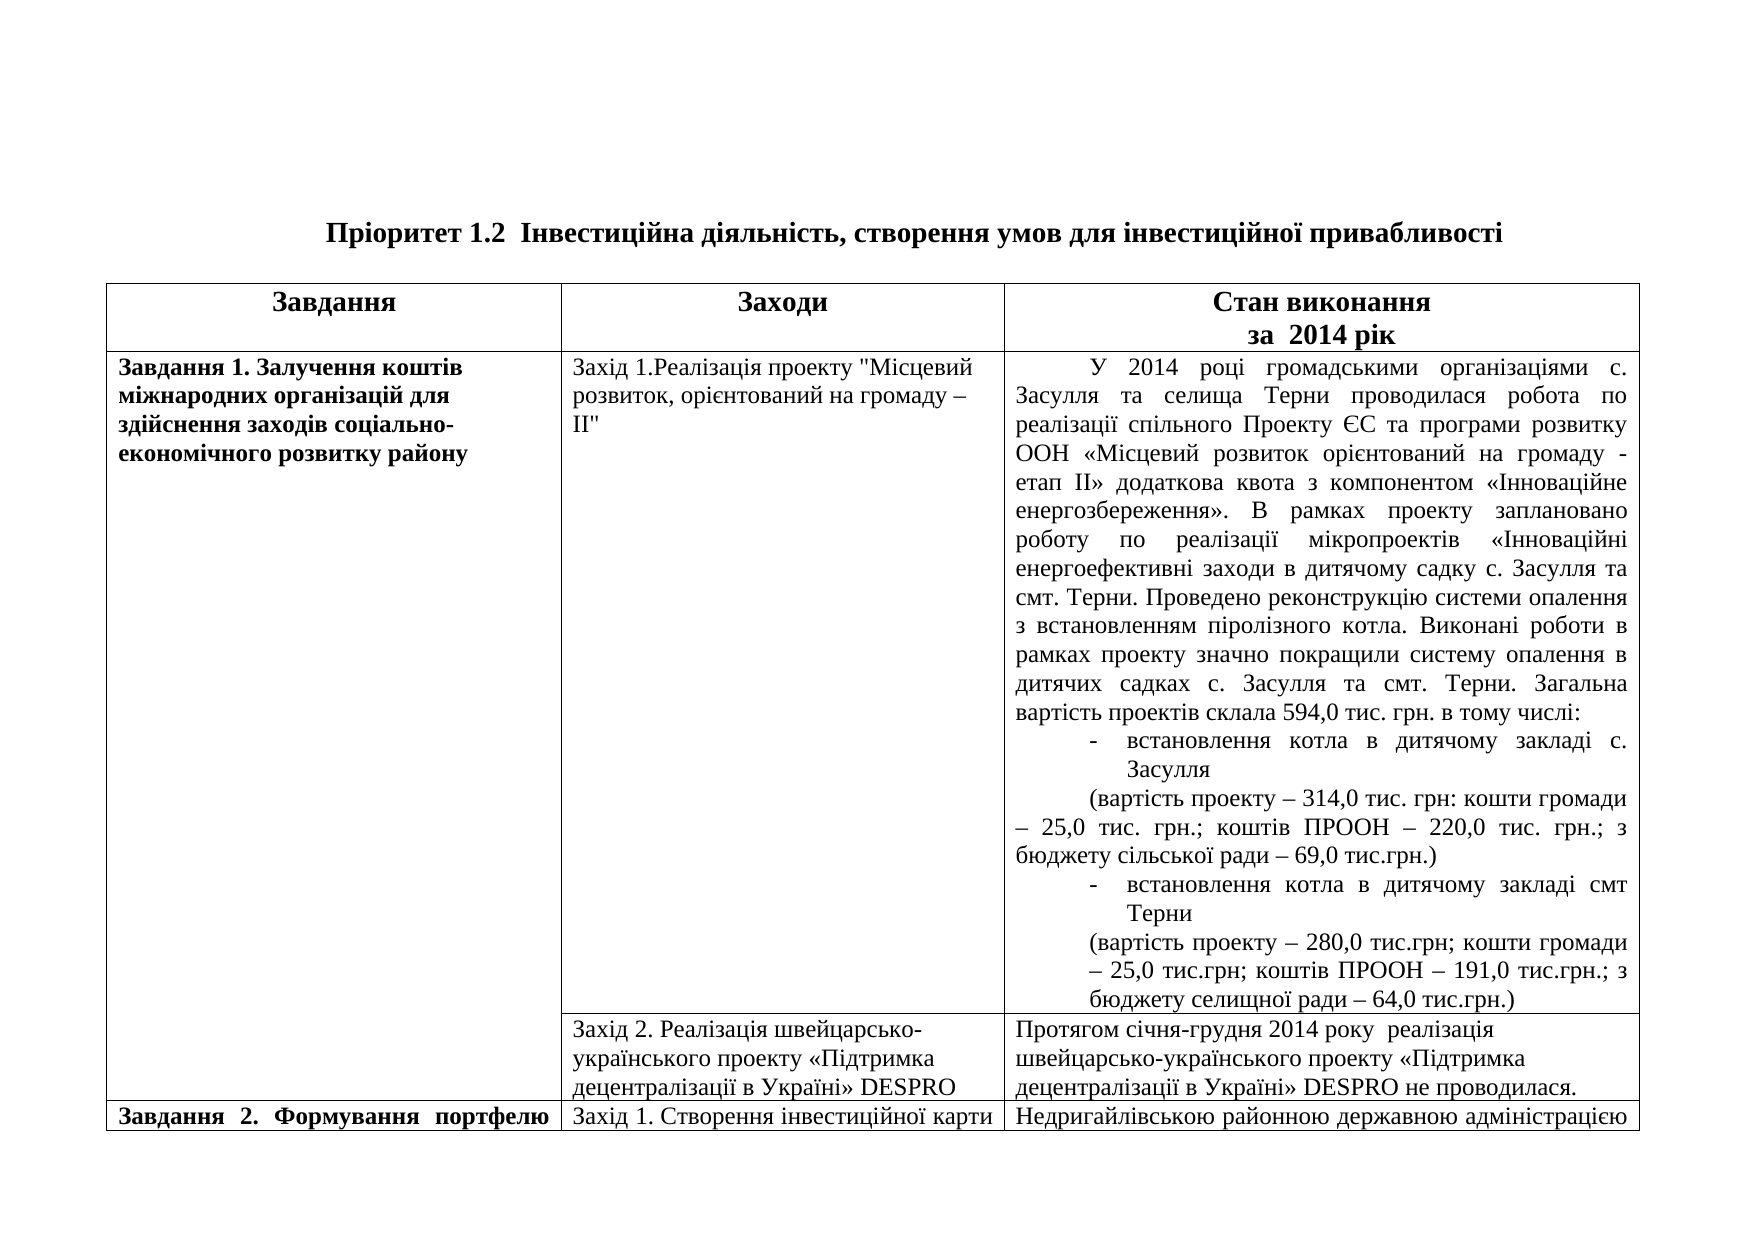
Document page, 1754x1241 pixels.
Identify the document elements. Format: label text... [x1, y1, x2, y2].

table_cell Захід 1.Реалізація проекту "Місцевий розвиток, орієнтований на громаду – II" [562, 352, 1004, 1013]
table_cell У 2014 році громадськими організаціями с. Засулля та селища Терни проводилася робота по реалізації спільного Проекту ЄС та програми розвитку ООН «Місцевий розвиток орієнтований на громаду - етап ІІ» додаткова квота з компонентом «Інноваційне енергозбереження». В рамках проекту заплановано роботу по реалізації мікропроектів «Інноваційні енергоефективні заходи в дитячому садку с. Засулля та смт. Терни. Проведено реконструкцію системи опалення з встановленням піролізного котла. Виконані роботи в рамках проекту значно покращили систему опалення в дитячих садках с. Засулля та смт. Терни. Загальна вартість проектів склала 594,0 тис. грн. в тому числі: встановлення котла в дитячому закладі с. Засулля (вартість проекту – 314,0 тис. грн: кошти громади – 25,0 тис. грн.; коштів ПРООН – 220,0 тис. грн.; з бюджету сільської ради – 69,0 тис.грн.) встановлення котла в дитячому закладі смт Терни (вартість проекту – 280,0 тис.грн; кошти громади – 25,0 тис.грн; коштів ПРООН – 191,0 тис.грн.; з бюджету селищної ради – 64,0 тис.грн.) [1005, 352, 1639, 1013]
table_cell Завдання 1. Залучення коштів міжнародних організацій для здійснення заходів соціально-економічного розвитку району [107, 352, 561, 1100]
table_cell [1005, 1101, 1639, 1130]
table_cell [107, 1101, 561, 1130]
table_header Стан виконання за 2014 рік [1005, 284, 1639, 351]
table_cell Захід 2. Реалізація швейцарсько-українського проекту «Підтримка децентралізації в Україні» DESPRO [562, 1014, 1004, 1100]
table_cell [562, 1101, 1004, 1130]
table_cell Протягом січня-грудня 2014 року реалізація швейцарсько-українського проекту «Підтримка децентралізації в Україні» DESPRO не проводилася. [1005, 1014, 1639, 1100]
table_header Завдання [107, 284, 561, 351]
table_header Заходи [562, 284, 1004, 351]
text Пріоритет 1.2 Інвестиційна діяльність, створення умов для інвестиційної привабливості [118, 216, 1636, 249]
